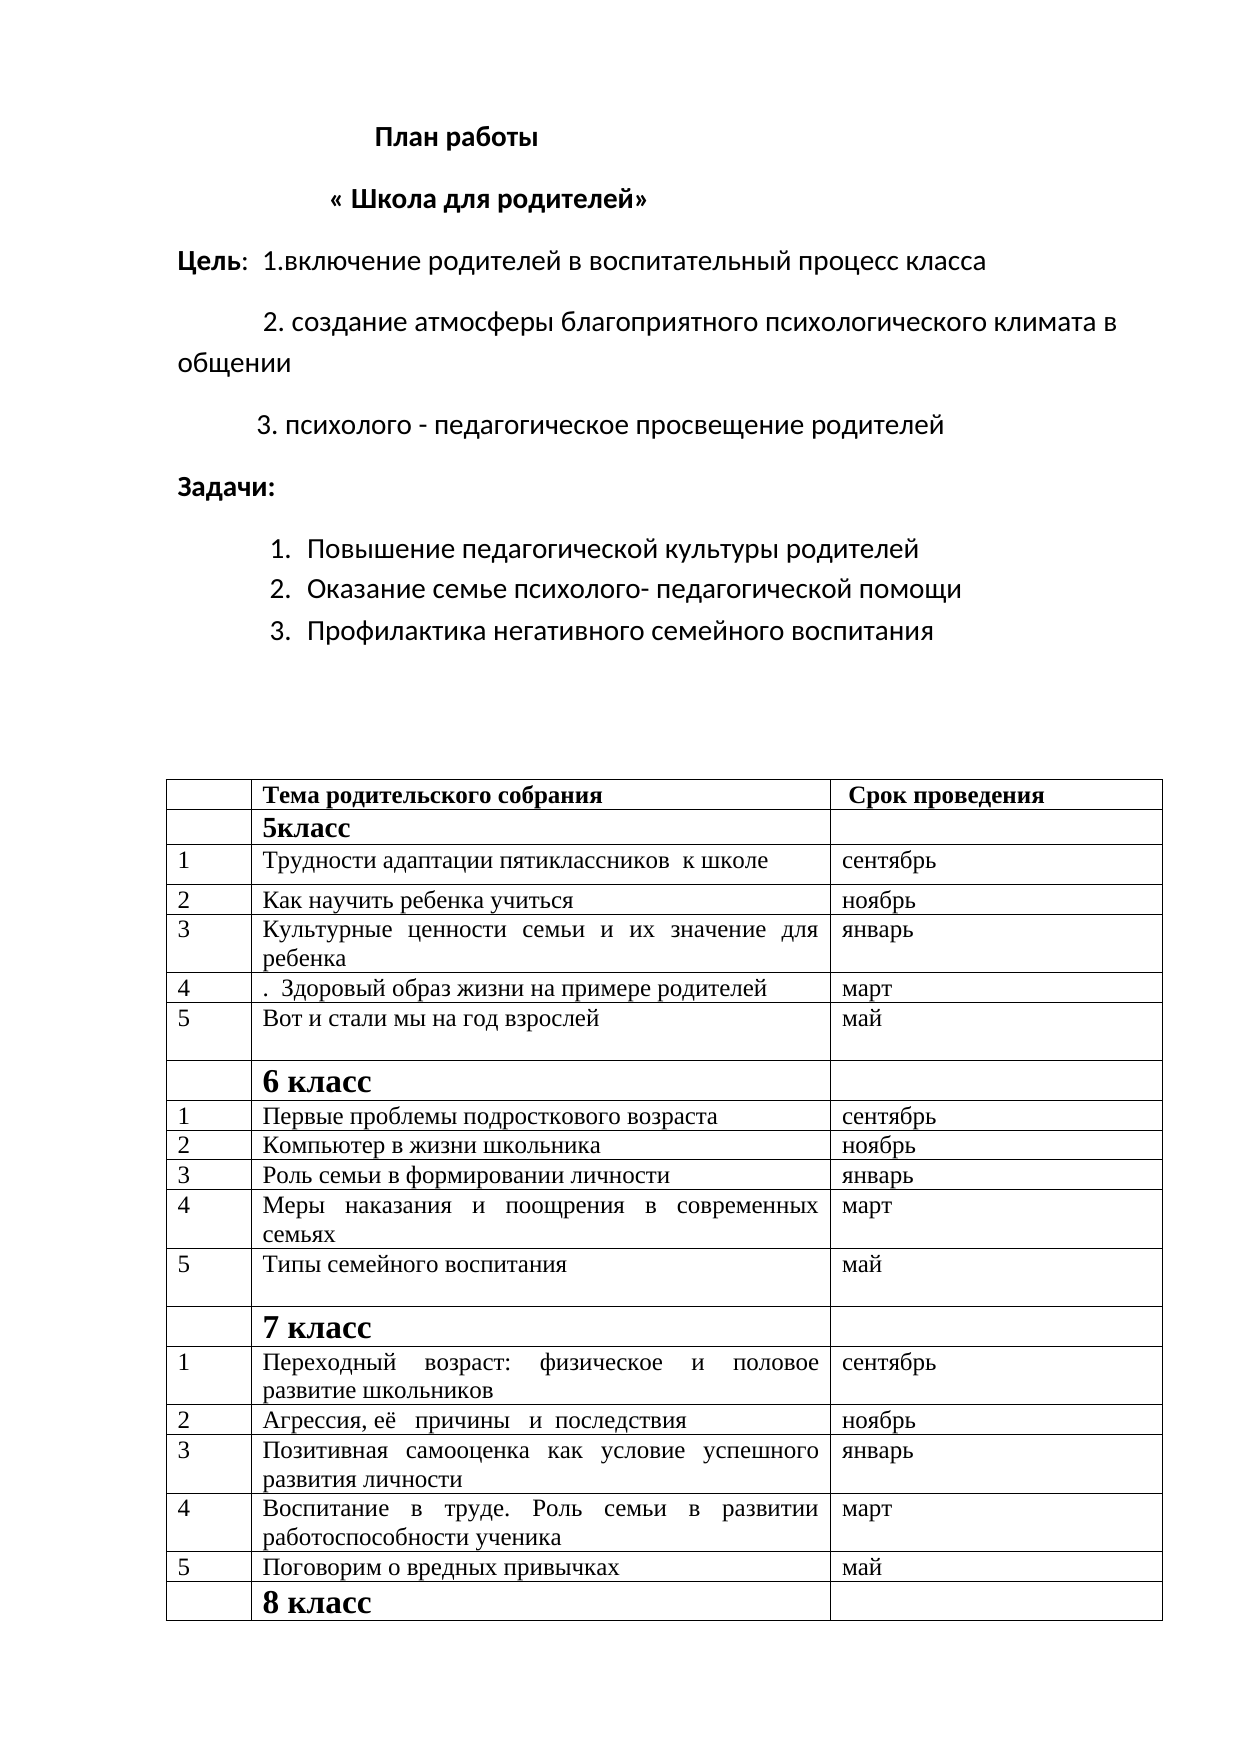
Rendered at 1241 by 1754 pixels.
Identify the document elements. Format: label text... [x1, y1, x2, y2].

table_cell ноябрь [831, 885, 1162, 913]
table_cell май [831, 1249, 1162, 1306]
table_cell Типы семейного воспитания [252, 1249, 830, 1306]
text Задачи: [177, 468, 1152, 503]
text « Школа для родителей» [177, 180, 1152, 216]
table_cell [167, 810, 251, 844]
table_cell . Здоровый образ жизни на примере родителей [252, 973, 830, 1002]
table_cell Вот и стали мы на год взрослей [252, 1003, 830, 1060]
table_cell 8 класс [252, 1582, 830, 1620]
table_cell 5класс [252, 810, 830, 844]
table_cell ноябрь [831, 1131, 1162, 1159]
table_cell ноябрь [831, 1405, 1162, 1434]
table_cell 1 [167, 1101, 251, 1129]
table_cell январь [831, 1435, 1162, 1492]
table_cell [167, 1061, 251, 1100]
table_cell [167, 1307, 251, 1346]
table_cell Роль семьи в формировании личности [252, 1160, 830, 1189]
table_cell март [831, 973, 1162, 1002]
table_cell 1 [167, 845, 251, 884]
table_cell 5 [167, 1003, 251, 1060]
table_cell Переходный возраст: физическое и половое развитие школьников [252, 1347, 830, 1404]
text 3. психолого - педагогическое просвещение родителей [177, 406, 1152, 442]
table_cell март [831, 1190, 1162, 1248]
table_cell Позитивная самооценка как условие успешного развития личности [252, 1435, 830, 1492]
table_header Тема родительского собрания [252, 780, 830, 809]
table_cell Трудности адаптации пятиклассников к школе [252, 845, 830, 884]
table_cell 2 [167, 1405, 251, 1434]
table_cell 5 [167, 1552, 251, 1581]
text Цель: 1.включение родителей в воспитательный процесс класса [177, 242, 1152, 277]
table_cell 5 [167, 1249, 251, 1306]
table_cell 3 [167, 1160, 251, 1189]
table_cell [831, 1307, 1162, 1346]
table_cell Культурные ценности семьи и их значение для ребенка [252, 915, 830, 972]
text 2. создание атмосферы благоприятного психологического климата в общении [177, 303, 1152, 380]
table_cell Первые проблемы подросткового возраста [252, 1101, 830, 1129]
table_cell Агрессия, её причины и последствия [252, 1405, 830, 1434]
table_cell 4 [167, 1494, 251, 1551]
table_cell 2 [167, 1131, 251, 1159]
table_cell [831, 810, 1162, 844]
list Повышение педагогической культуры родителей [269, 530, 1152, 565]
table_cell Поговорим о вредных привычках [252, 1552, 830, 1581]
table_cell 6 класс [252, 1061, 830, 1100]
table_cell январь [831, 915, 1162, 972]
table_header Срок проведения [831, 780, 1162, 809]
table_cell сентябрь [831, 1101, 1162, 1129]
table_cell Как научить ребенка учиться [252, 885, 830, 913]
table_cell сентябрь [831, 1347, 1162, 1404]
table_cell 4 [167, 973, 251, 1002]
table_cell 4 [167, 1190, 251, 1248]
text План работы [177, 118, 1152, 154]
table_cell Компьютер в жизни школьника [252, 1131, 830, 1159]
table_cell 2 [167, 885, 251, 913]
table_cell 3 [167, 915, 251, 972]
table_cell сентябрь [831, 845, 1162, 884]
table_cell май [831, 1003, 1162, 1060]
table_cell январь [831, 1160, 1162, 1189]
list Профилактика негативного семейного воспитания [269, 612, 1152, 647]
table_cell март [831, 1494, 1162, 1551]
table_cell [167, 1582, 251, 1620]
table_cell [831, 1061, 1162, 1100]
table_cell 1 [167, 1347, 251, 1404]
table_cell 3 [167, 1435, 251, 1492]
table_cell 7 класс [252, 1307, 830, 1346]
table_cell Воспитание в труде. Роль семьи в развитии работоспособности ученика [252, 1494, 830, 1551]
list Оказание семье психолого- педагогической помощи [269, 571, 1152, 606]
table_header [167, 780, 251, 809]
table_cell май [831, 1552, 1162, 1581]
table_cell [831, 1582, 1162, 1620]
table_cell Меры наказания и поощрения в современных семьях [252, 1190, 830, 1248]
